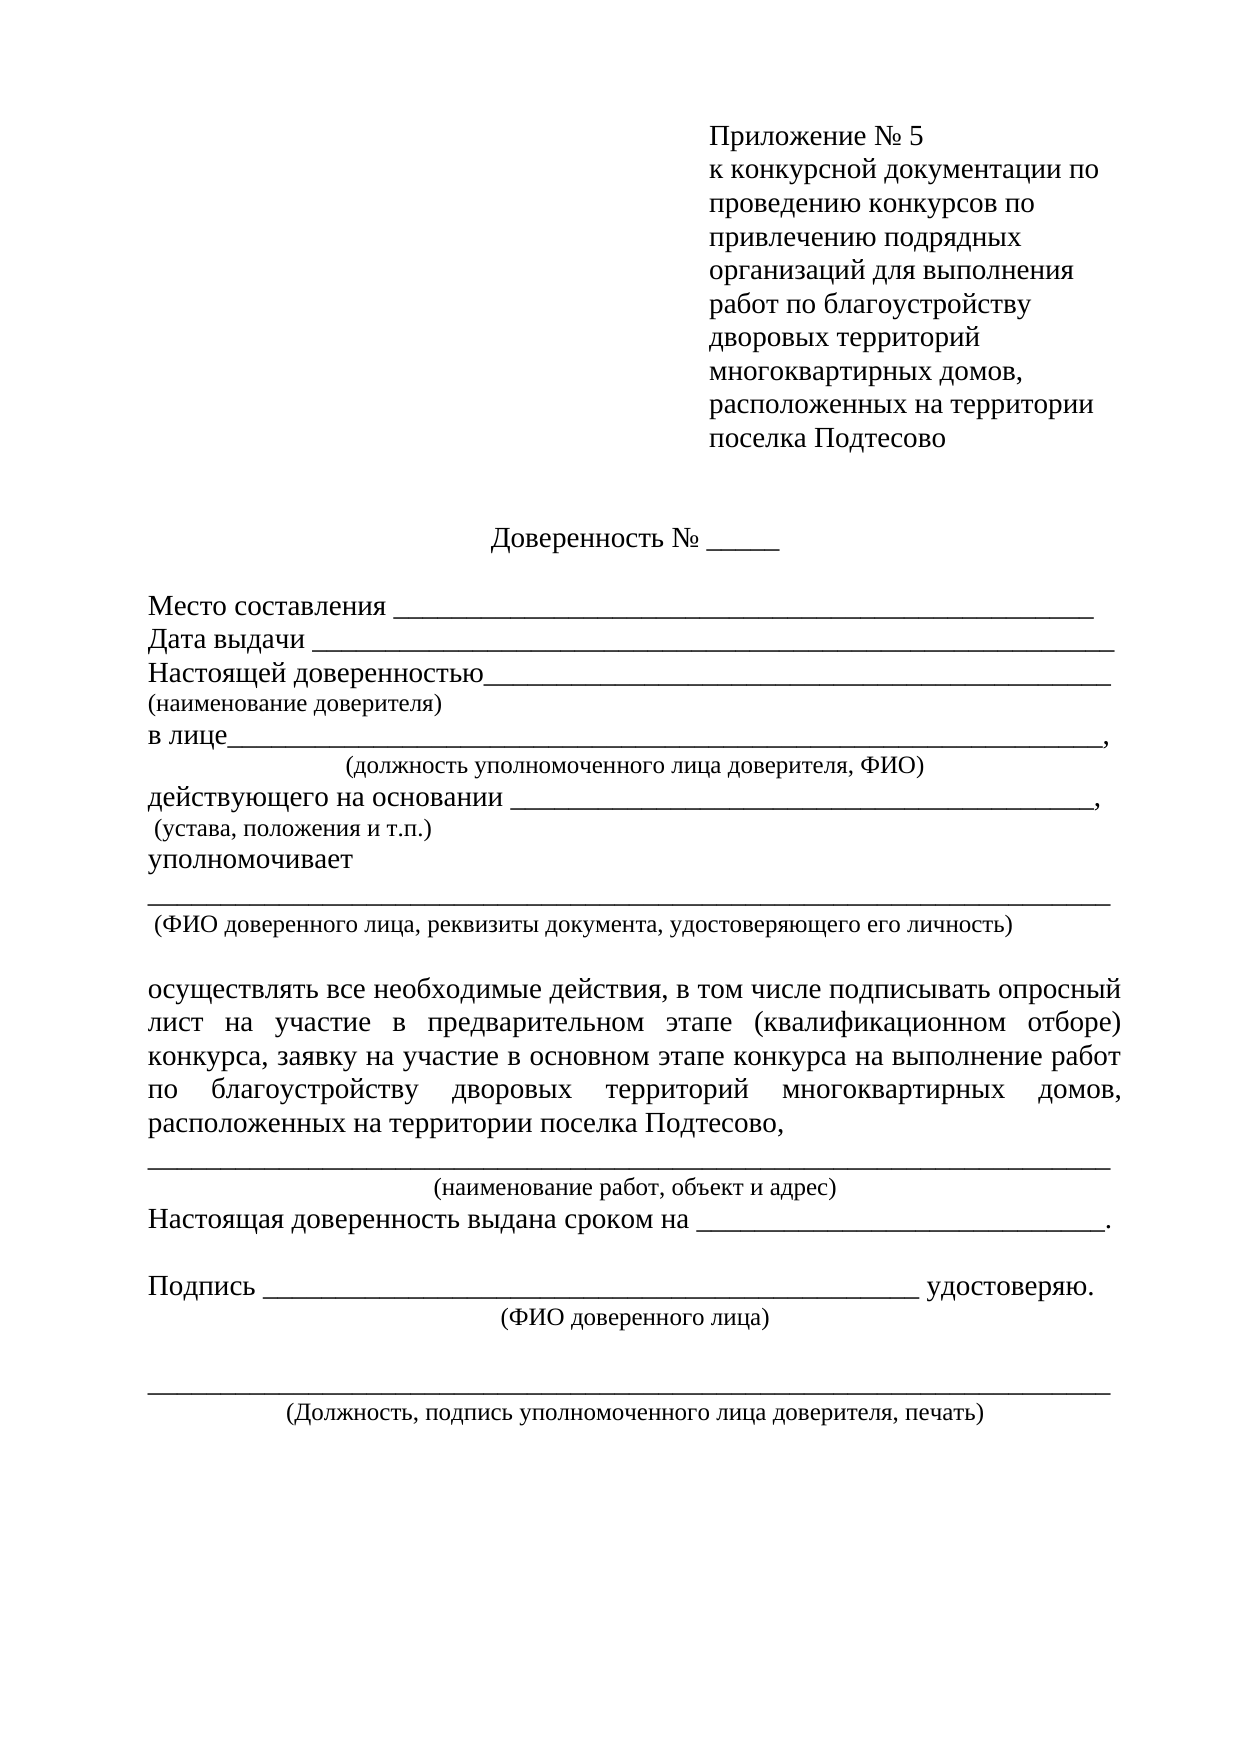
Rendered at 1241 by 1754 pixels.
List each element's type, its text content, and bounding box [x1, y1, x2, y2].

text уполномочивает __________________________________________________________________ [148, 842, 1122, 909]
text (ФИО доверенного лица) [148, 1302, 1122, 1330]
text __________________________________________________________________ [148, 1139, 1122, 1172]
text __________________________________________________________________ [148, 1364, 1122, 1397]
text (Должность, подпись уполномоченного лица доверителя, печать) [148, 1397, 1122, 1426]
text Доверенность № _____ [148, 521, 1122, 554]
text (ФИО доверенного лица, реквизиты документа, удостоверяющего его личность) [148, 909, 1122, 937]
text (устава, положения и т.п.) [148, 813, 1122, 842]
text в лице____________________________________________________________, [148, 717, 1122, 751]
text Приложение № 5 [709, 118, 1122, 152]
text Настоящей доверенностью___________________________________________ [148, 655, 1122, 688]
text к конкурсной документации по проведению конкурсов по привлечению подрядных организаций для выполнения работ по благоустройству дворовых территорий многоквартирных домов, расположенных на территории поселка Подтесово [709, 152, 1122, 453]
text (наименование работ, объект и адрес) [148, 1172, 1122, 1201]
text (должность уполномоченного лица доверителя, ФИО) [148, 751, 1122, 779]
text (наименование доверителя) [148, 688, 1122, 717]
text Дата выдачи _______________________________________________________ [148, 621, 1122, 655]
text осуществлять все необходимые действия, в том числе подписывать опросный лист на участие в предварительном этапе (квалификационном отборе) конкурса, заявку на участие в основном этапе конкурса на выполнение работ по благоустройству дворовых территорий многоквартирных домов, расположенных на территории поселка Подтесово, [148, 971, 1122, 1139]
text действующего на основании ________________________________________, [148, 779, 1122, 813]
text Настоящая доверенность выдана сроком на ____________________________. [148, 1201, 1122, 1234]
text Подпись _____________________________________________ удостоверяю. [148, 1268, 1122, 1302]
text Место составления ________________________________________________ [148, 588, 1122, 621]
